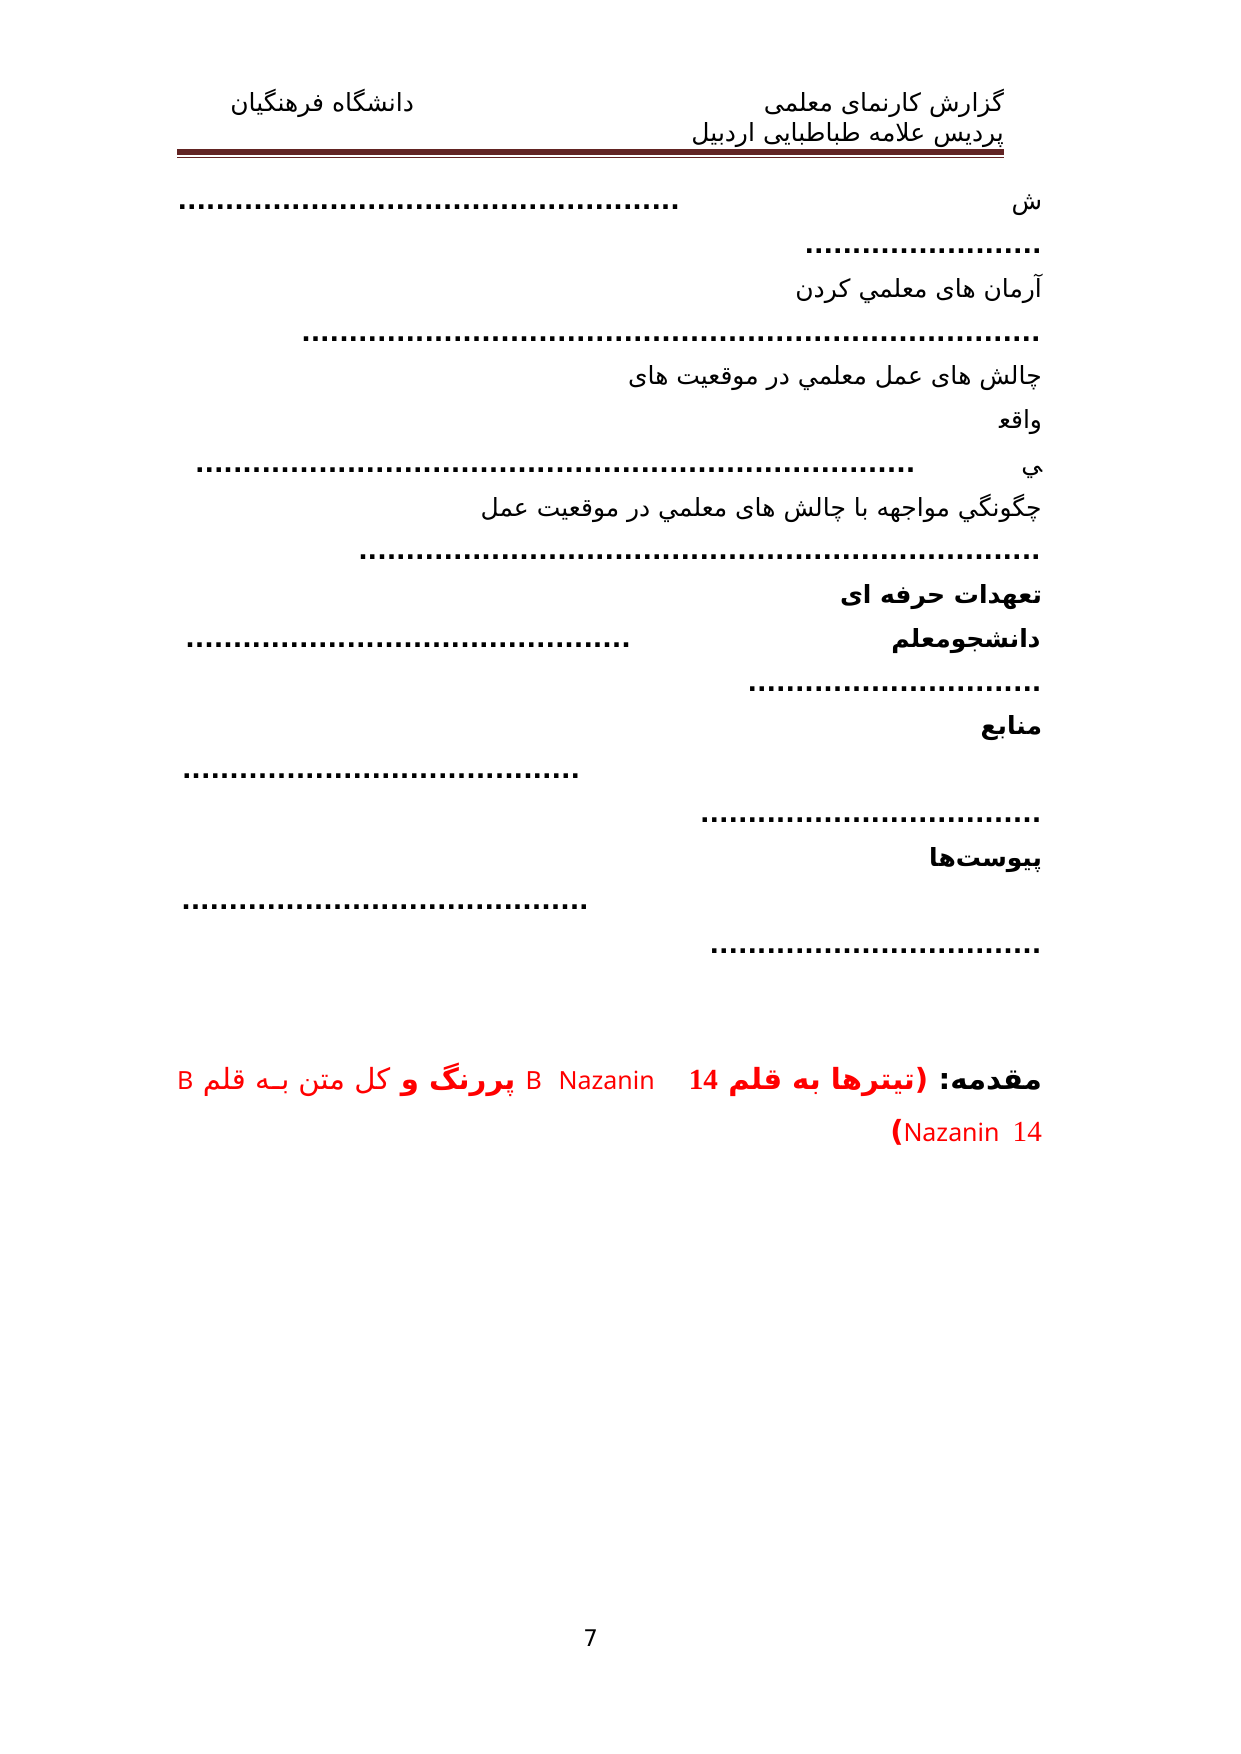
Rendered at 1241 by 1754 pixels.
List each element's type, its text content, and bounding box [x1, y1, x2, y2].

text چگونگي مواجهه با چالش های معلمي در موقعيت عمل ........................................................................ [177, 493, 1042, 566]
text پیوست‌ها .............................................................................. [177, 843, 1042, 959]
text منابع .............................................................................. [177, 711, 1042, 828]
text آرمان های معلمي كردن .............................................................................. [177, 274, 1042, 347]
text مقدمه: (تیترها به قلم B Nazanin 14 پررنگ و کل متن به قلم B Nazanin 14) [177, 1062, 1042, 1148]
text چالش های عمل معلمي در موقعيت های واقعي ............................................................................ [177, 361, 1042, 478]
text تعهدات حرفه ای دانشجومعلم .............................................................................. [177, 580, 1042, 697]
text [177, 186, 1042, 259]
